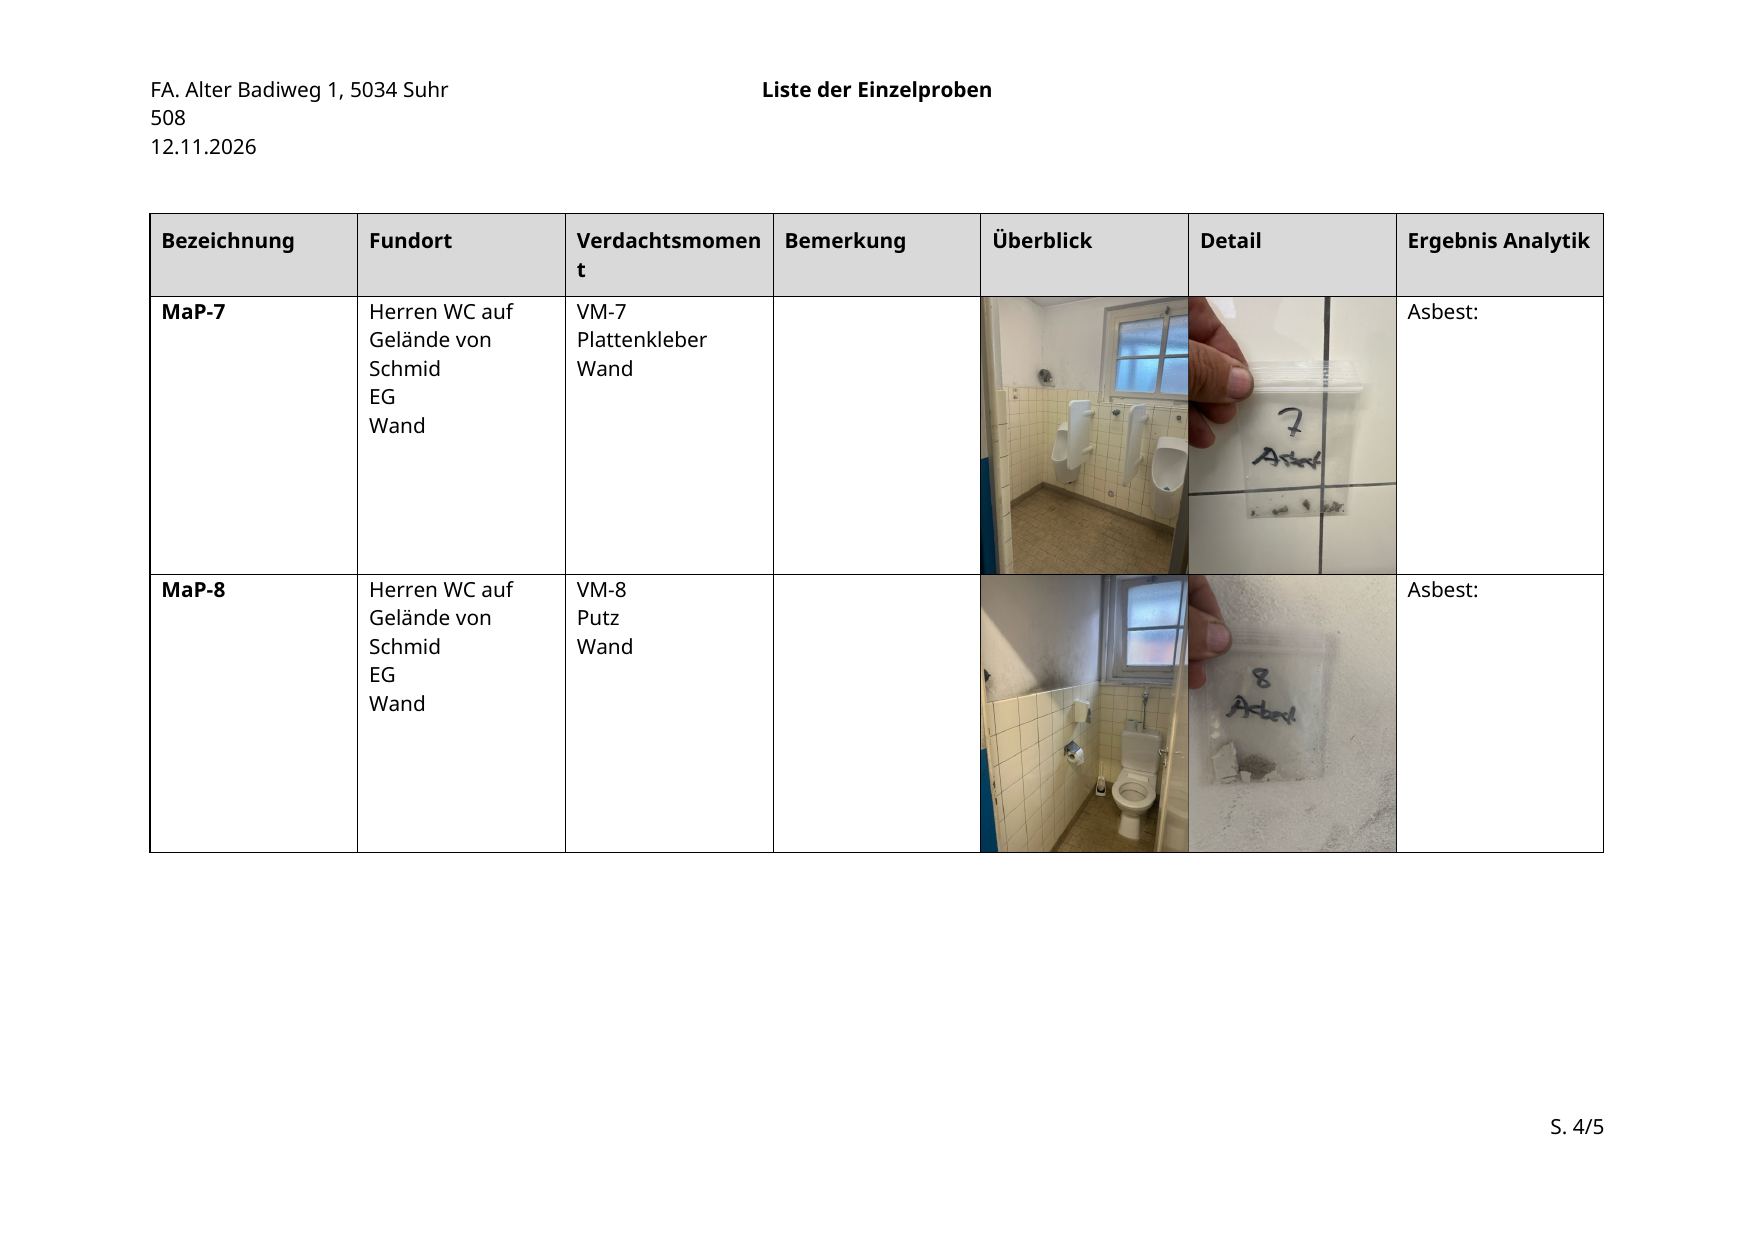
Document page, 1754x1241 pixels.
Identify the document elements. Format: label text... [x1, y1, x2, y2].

table_header Überblick [981, 214, 1188, 296]
table_cell Asbest: [1397, 297, 1603, 574]
table_header Verdachtsmoment [566, 214, 773, 296]
table_header Bezeichnung [151, 214, 357, 296]
table_header Ergebnis Analytik [1397, 214, 1603, 296]
table_cell VM-8 Putz Wand [566, 575, 773, 852]
table_cell Asbest: [1397, 575, 1603, 852]
table_cell VM-7 Plattenkleber Wand [566, 297, 773, 574]
table_cell [774, 297, 980, 574]
picture [980, 811, 988, 852]
table_cell MaP-8 [151, 575, 357, 852]
picture [980, 297, 1397, 574]
table_header Bemerkung [774, 214, 980, 296]
table_cell MaP-7 [151, 297, 357, 574]
table_cell [774, 575, 980, 852]
table_header Detail [1189, 214, 1396, 296]
table_cell Herren WC auf Gelände von Schmid EG Wand [358, 297, 565, 574]
table_header Fundort [358, 214, 565, 296]
picture [980, 575, 1397, 852]
table_cell Herren WC auf Gelände von Schmid EG Wand [358, 575, 565, 852]
